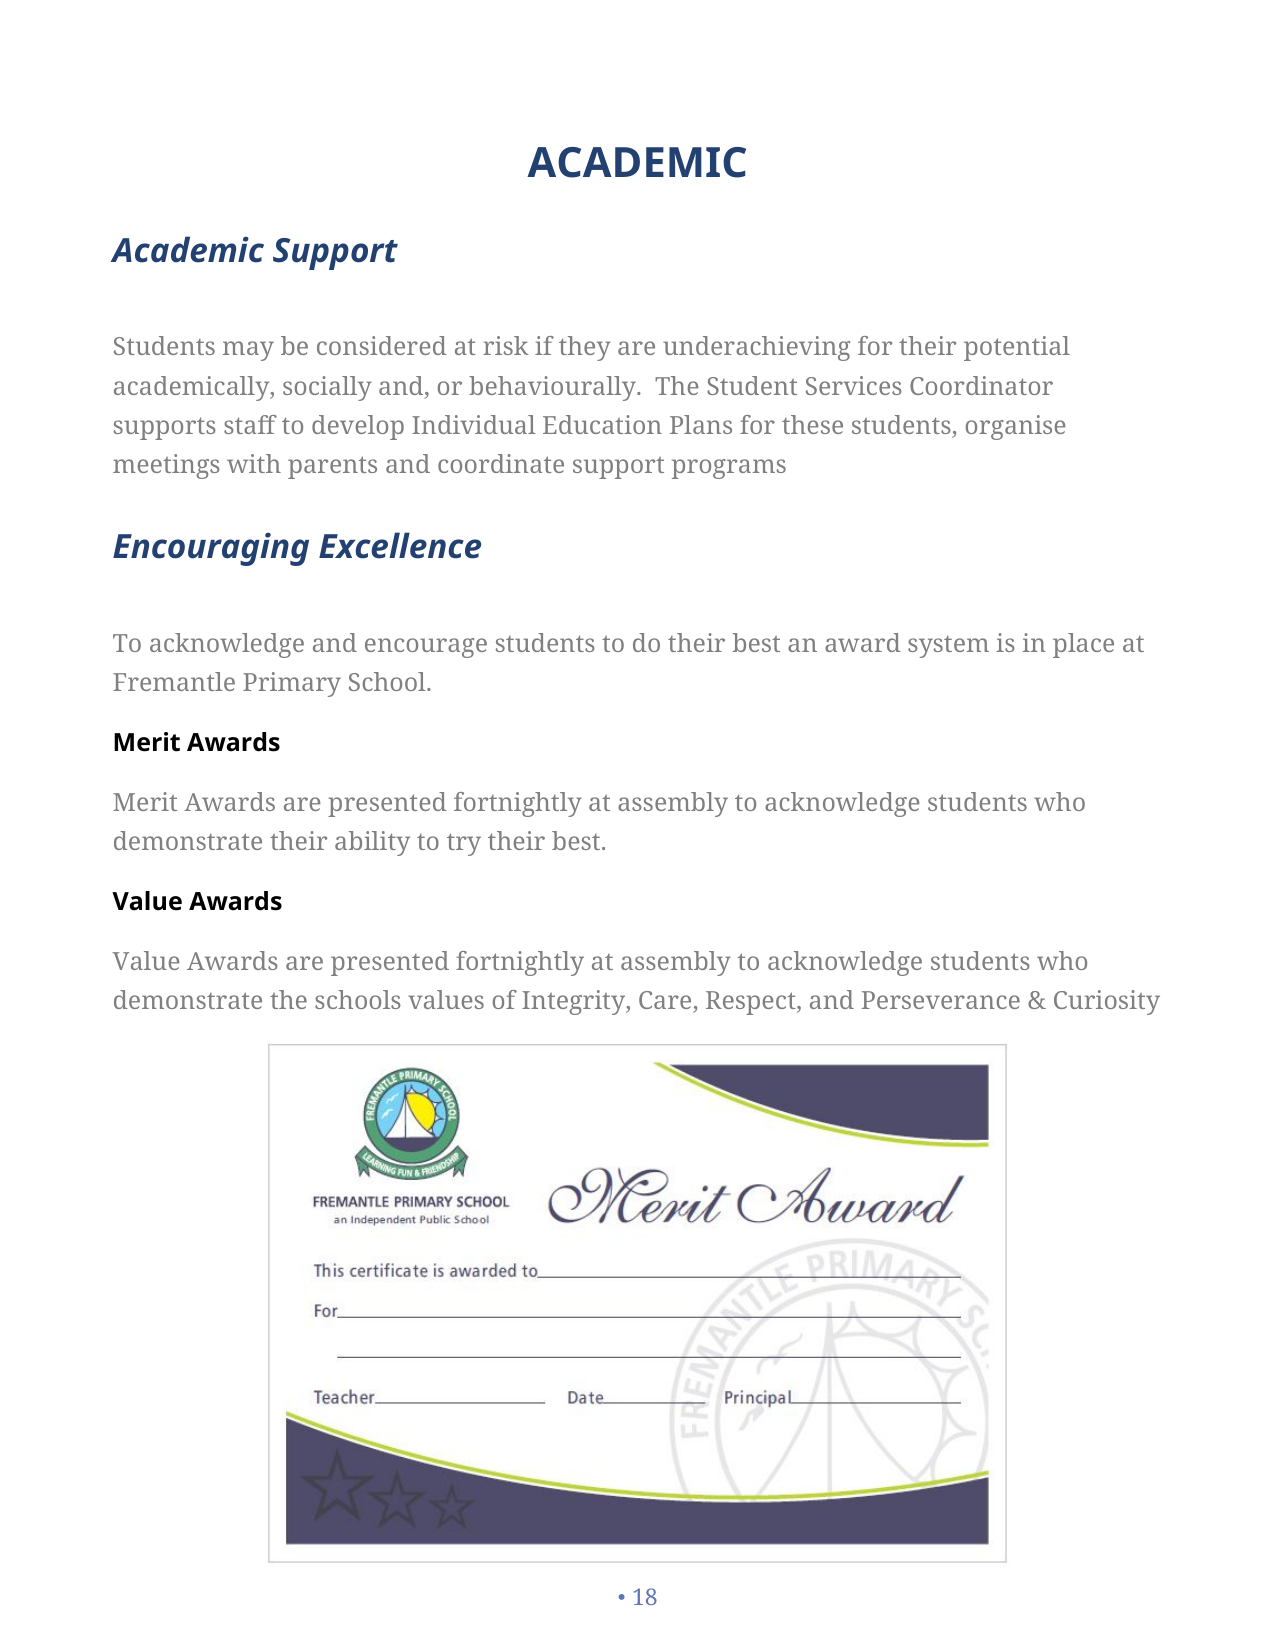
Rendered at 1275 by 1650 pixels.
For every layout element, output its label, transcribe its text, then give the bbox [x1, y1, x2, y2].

picture [265, 1042, 1010, 1566]
subtitle ACADEMIC [112, 133, 1162, 189]
text Value Awards [112, 884, 1162, 918]
subtitle Encouraging Excellence [112, 523, 1162, 569]
subtitle Academic Support [112, 227, 1162, 272]
text Students may be considered at risk if they are underachieving for their potential academically, socially and, or behaviourally. The Student Services Coordinator supports staff to develop Individual Education Plans for these students, organise meetings with parents and coordinate support programs [112, 329, 1162, 481]
text Merit Awards are presented fortnightly at assembly to acknowledge students who demonstrate their ability to try their best. [112, 784, 1162, 858]
text Merit Awards [112, 724, 1162, 759]
text To acknowledge and encourage students to do their best an award system is in place at Fremantle Primary School. [112, 625, 1162, 699]
text Value Awards are presented fortnightly at assembly to acknowledge students who demonstrate the schools values of Integrity, Care, Respect, and Perseverance & Curiosity [112, 944, 1162, 1017]
